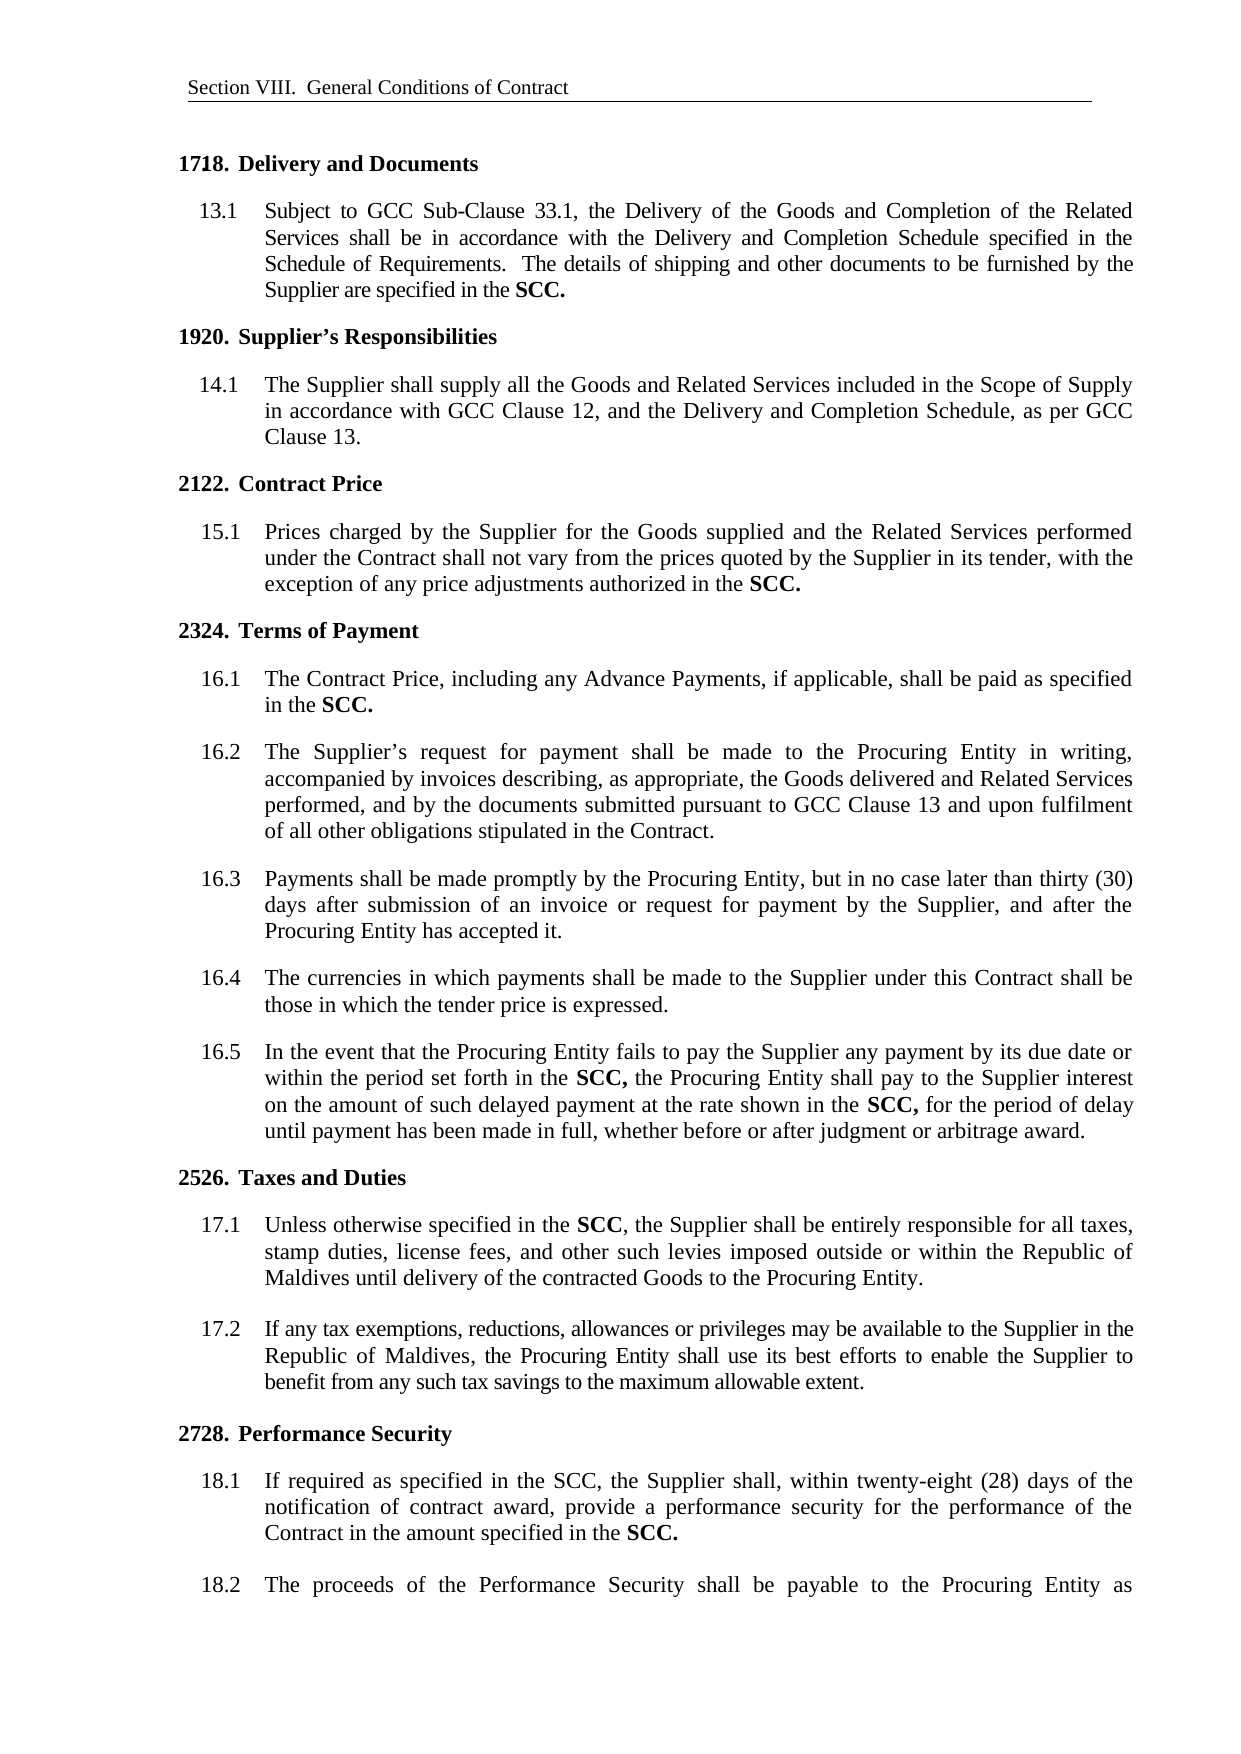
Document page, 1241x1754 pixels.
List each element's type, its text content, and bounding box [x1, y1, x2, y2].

table_cell Supplier’s Responsibilities 14.1 The Supplier shall supply all the Goods and Related Services included in the Scope of Supply in accordance with GCC Clause 12, and the Delivery and Completion Schedule, as per GCC Clause 13. [189, 324, 1146, 471]
table_cell Terms of Payment 16.1 The Contract Price, including any Advance Payments, if applicable, shall be paid as specified in the SCC. 16.2 The Supplier’s request for payment shall be made to the Procuring Entity in writing, accompanied by invoices describing, as appropriate, the Goods delivered and Related Services performed, and by the documents submitted pursuant to GCC Clause 13 and upon fulfilment of all other obligations stipulated in the Contract. 16.3 Payments shall be made promptly by the Procuring Entity, but in no case later than thirty (30) days after submission of an invoice or request for payment by the Supplier, and after the Procuring Entity has accepted it. 16.4 The currencies in which payments shall be made to the Supplier under this Contract shall be those in which the tender price is expressed. 16.5 In the event that the Procuring Entity fails to pay the Supplier any payment by its due date or within the period set forth in the SCC, the Procuring Entity shall pay to the Supplier interest on the amount of such delayed payment at the rate shown in the SCC, for the period of delay until payment has been made in full, whether before or after judgment or arbitrage award. [189, 618, 1146, 1164]
table_cell Contract Price 15.1 Prices charged by the Supplier for the Goods supplied and the Related Services performed under the Contract shall not vary from the prices quoted by the Supplier in its tender, with the exception of any price adjustments authorized in the SCC. [189, 471, 1146, 618]
table_cell Delivery and Documents 13.1 Subject to GCC Sub-Clause 33.1, the Delivery of the Goods and Completion of the Related Services shall be in accordance with the Delivery and Completion Schedule specified in the Schedule of Requirements. The details of shipping and other documents to be furnished by the Supplier are specified in the SCC. [189, 150, 1146, 323]
table_cell Taxes and Duties 17.1 Unless otherwise specified in the SCC, the Supplier shall be entirely responsible for all taxes, stamp duties, license fees, and other such levies imposed outside or within the Republic of Maldives until delivery of the contracted Goods to the Procuring Entity. 17.2 If any tax exemptions, reductions, allowances or privileges may be available to the Supplier in the Republic of Maldives, the Procuring Entity shall use its best efforts to enable the Supplier to benefit from any such tax savings to the maximum allowable extent. [189, 1164, 1146, 1419]
